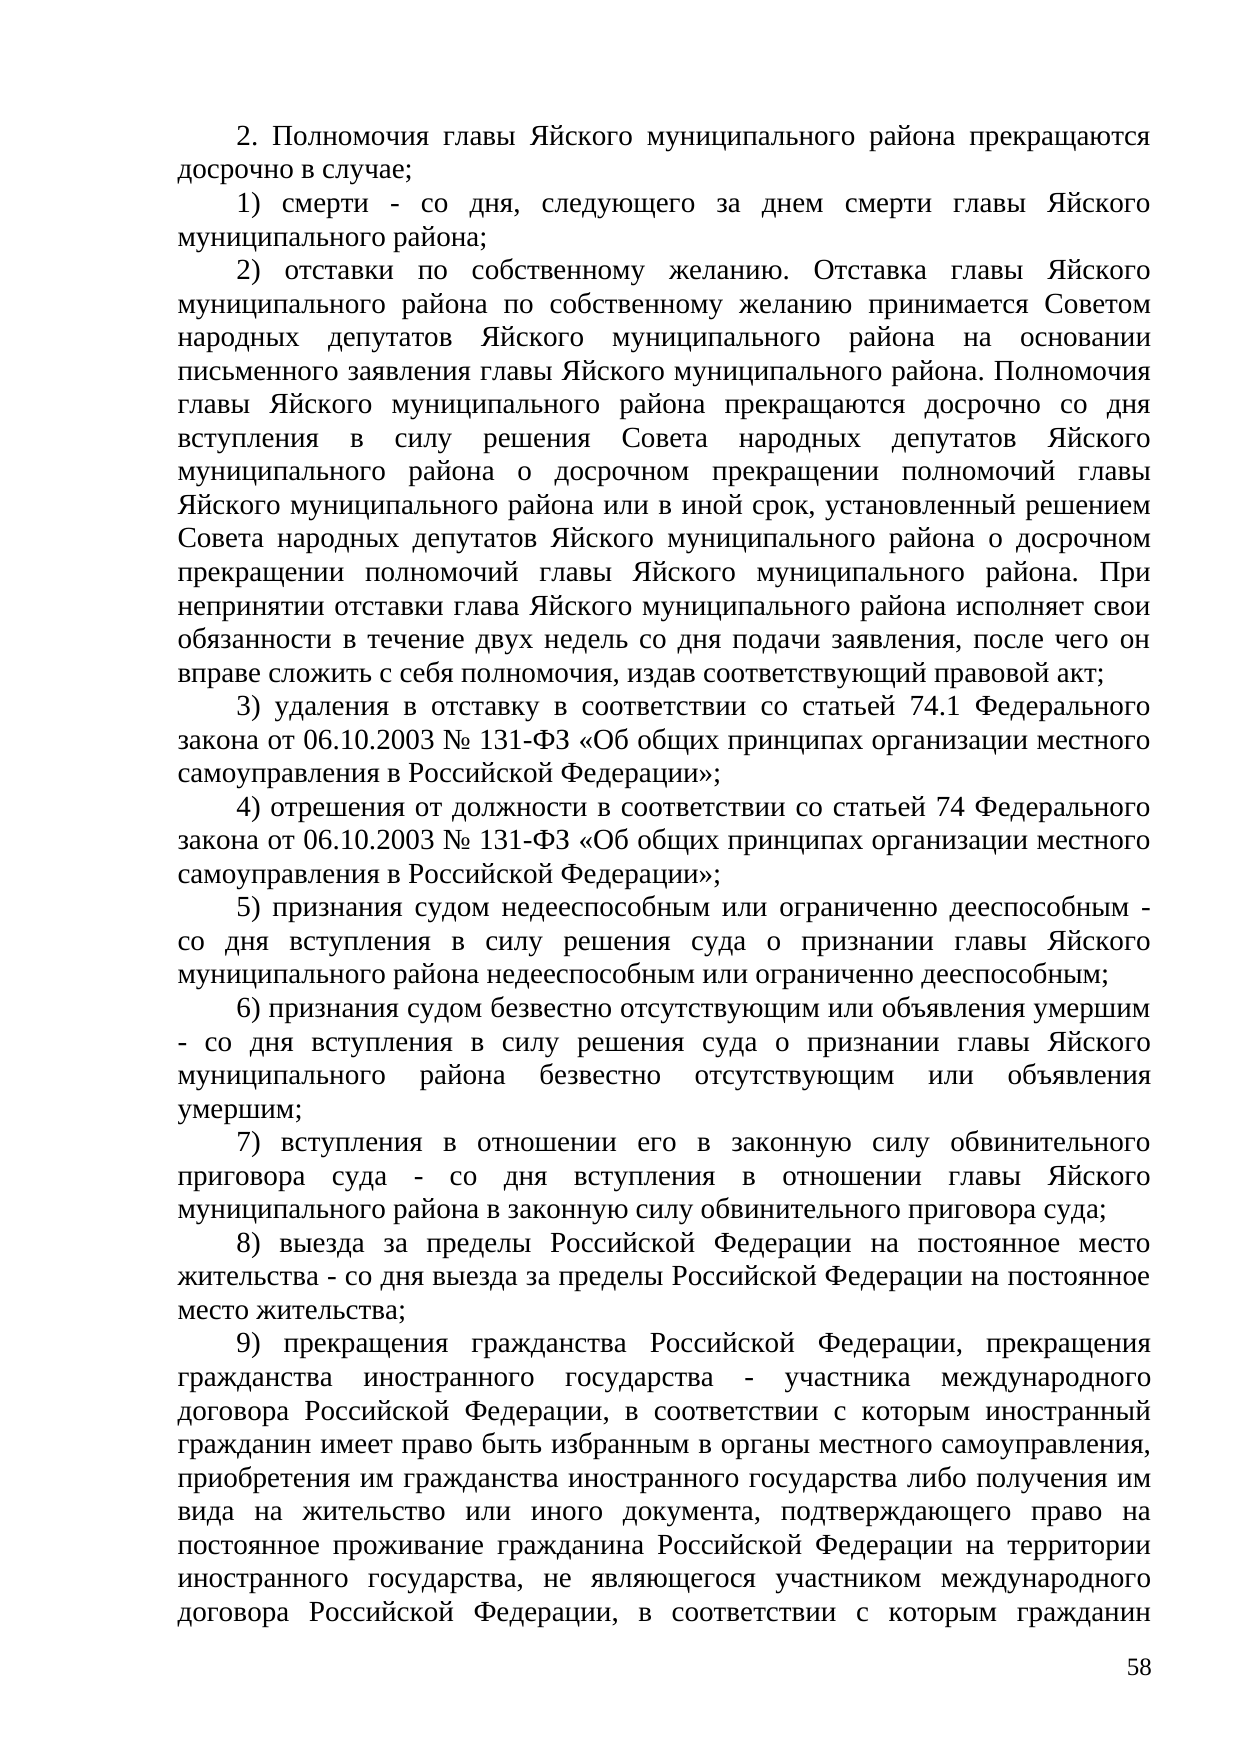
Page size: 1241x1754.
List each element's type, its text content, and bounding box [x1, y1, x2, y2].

text 1) смерти - со дня, следующего за днем смерти главы Яйского муниципального района; [177, 185, 1152, 252]
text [177, 1326, 1152, 1627]
text 2. Полномочия главы Яйского муниципального района прекращаются досрочно в случае; [177, 118, 1152, 185]
text 2) отставки по собственному желанию. Отставка главы Яйского муниципального района по собственному желанию принимается Советом народных депутатов Яйского муниципального района на основании письменного заявления главы Яйского муниципального района. Полномочия главы Яйского муниципального района прекращаются досрочно со дня вступления в силу решения Совета народных депутатов Яйского муниципального района о досрочном прекращении полномочий главы Яйского муниципального района или в иной срок, установленный решением Совета народных депутатов Яйского муниципального района о досрочном прекращении полномочий главы Яйского муниципального района. При непринятии отставки глава Яйского муниципального района исполняет свои обязанности в течение двух недель со дня подачи заявления, после чего он вправе сложить с себя полномочия, издав соответствующий правовой акт; [177, 252, 1152, 688]
text 5) признания судом недееспособным или ограниченно дееспособным - со дня вступления в силу решения суда о признании главы Яйского муниципального района недееспособным или ограниченно дееспособным; [177, 889, 1152, 990]
text 3) удаления в отставку в соответствии со статьей 74.1 Федерального закона от 06.10.2003 № 131-ФЗ «Об общих принципах организации местного самоуправления в Российской Федерации»; [177, 688, 1152, 789]
text 6) признания судом безвестно отсутствующим или объявления умершим - со дня вступления в силу решения суда о признании главы Яйского муниципального района безвестно отсутствующим или объявления умершим; [177, 990, 1152, 1124]
text 8) выезда за пределы Российской Федерации на постоянное место жительства - со дня выезда за пределы Российской Федерации на постоянное место жительства; [177, 1225, 1152, 1326]
text 7) вступления в отношении его в законную силу обвинительного приговора суда - со дня вступления в отношении главы Яйского муниципального района в законную силу обвинительного приговора суда; [177, 1124, 1152, 1225]
text 4) отрешения от должности в соответствии со статьей 74 Федерального закона от 06.10.2003 № 131-ФЗ «Об общих принципах организации местного самоуправления в Российской Федерации»; [177, 789, 1152, 889]
